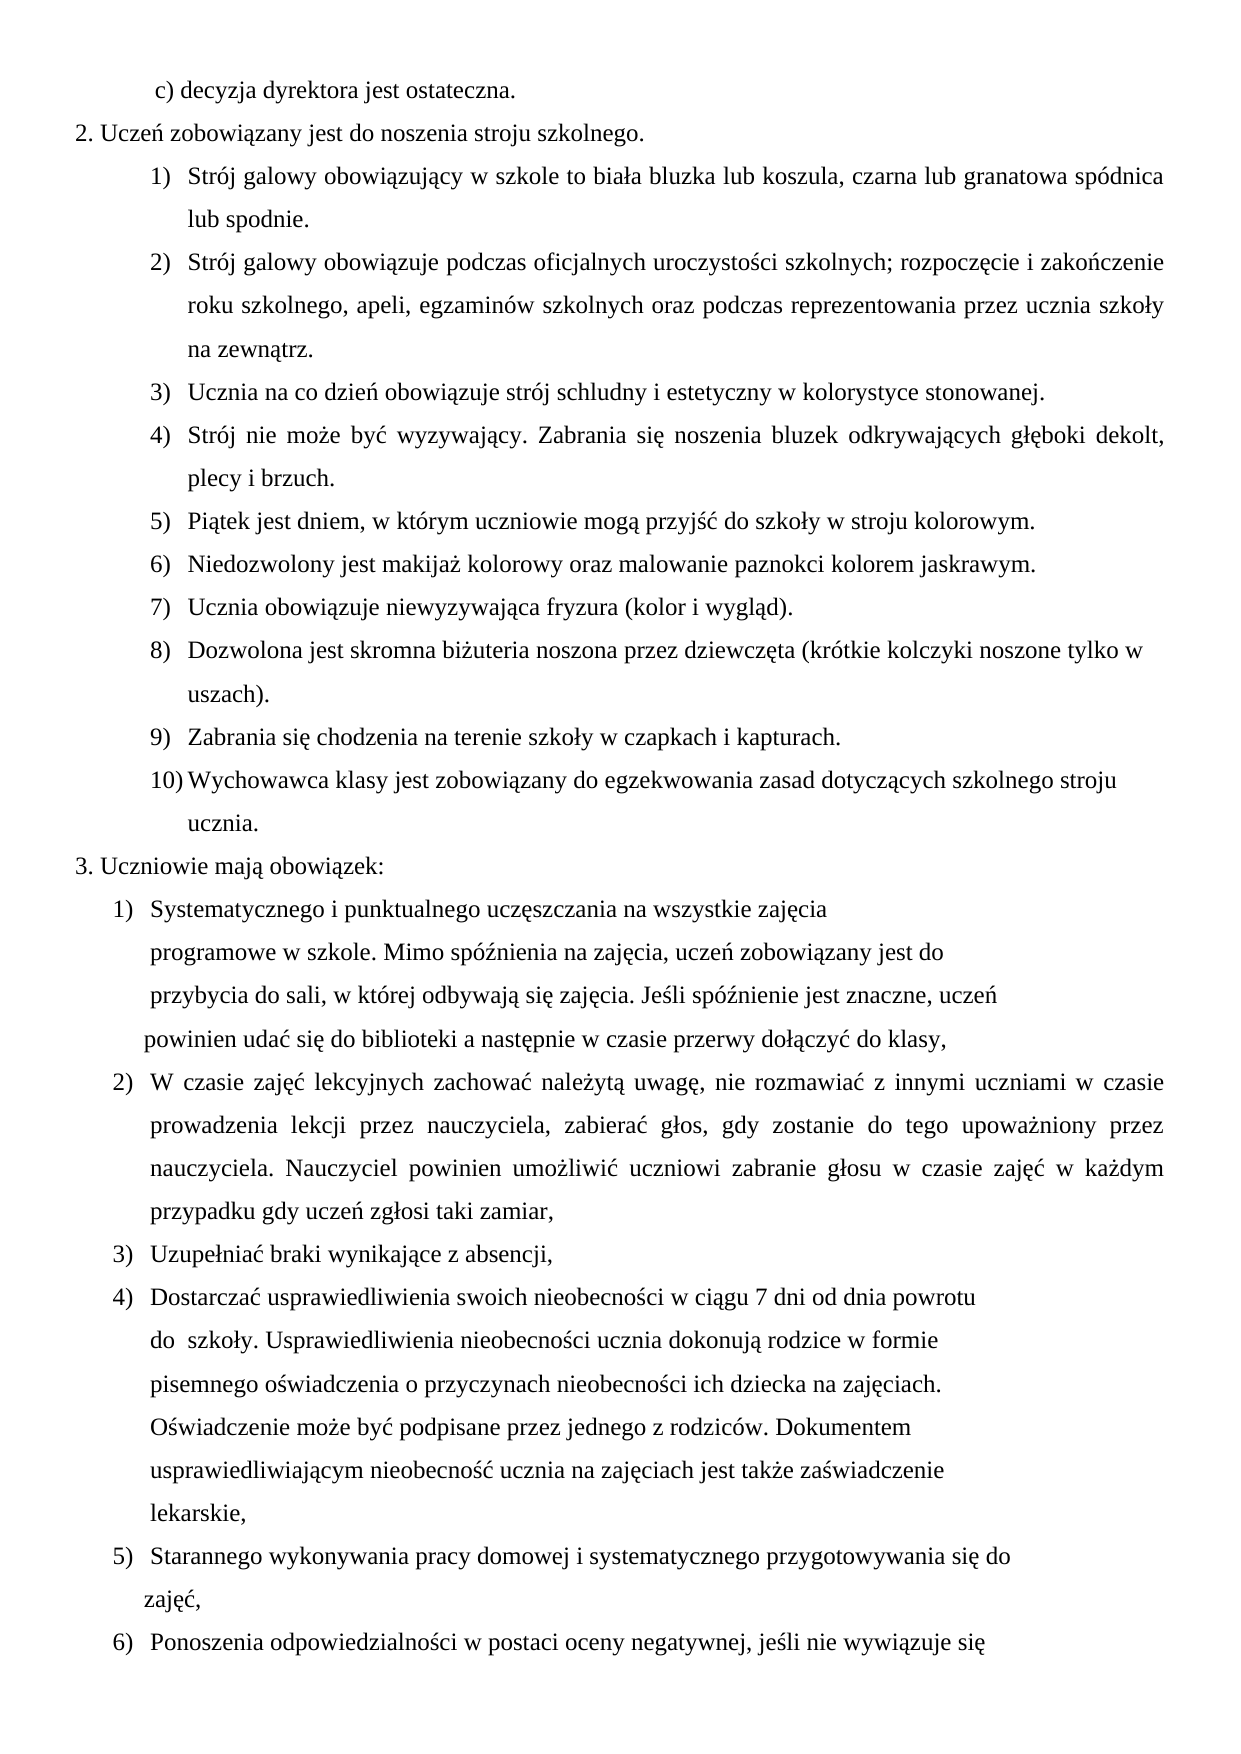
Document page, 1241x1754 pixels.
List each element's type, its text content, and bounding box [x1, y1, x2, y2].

text programowe w szkole. Mimo spóźnienia na zajęcia, uczeń zobowiązany jest do [112, 937, 1165, 966]
list Wychowawca klasy jest zobowiązany do egzekwowania zasad dotyczących szkolnego stroju ucznia. [150, 765, 1165, 837]
list Dozwolona jest skromna biżuteria noszona przez dziewczęta (krótkie kolczyki noszone tylko w uszach). [150, 636, 1165, 707]
list Zabrania się chodzenia na terenie szkoły w czapkach i kapturach. [150, 722, 1165, 751]
list Strój galowy obowiązuje podczas oficjalnych uroczystości szkolnych; rozpoczęcie i zakończenie roku szkolnego, apeli, egzaminów szkolnych oraz podczas reprezentowania przez ucznia szkoły na zewnątrz. [150, 247, 1165, 362]
text lekarskie, [112, 1498, 1165, 1527]
list Ucznia na co dzień obowiązuje strój schludny i estetyczny w kolorystyce stonowanej. [150, 377, 1165, 406]
list W czasie zajęć lekcyjnych zachować należytą uwagę, nie rozmawiać z innymi uczniami w czasie prowadzenia lekcji przez nauczyciela, zabierać głos, gdy zostanie do tego upoważniony przez nauczyciela. Nauczyciel powinien umożliwić uczniowi zabranie głosu w czasie zajęć w każdym przypadku gdy uczeń zgłosi taki zamiar, [112, 1067, 1165, 1225]
list Uzupełniać braki wynikające z absencji, [112, 1239, 1165, 1268]
list Strój galowy obowiązujący w szkole to biała bluzka lub koszula, czarna lub granatowa spódnica lub spodnie. [150, 161, 1165, 233]
list Strój nie może być wyzywający. Zabrania się noszenia bluzek odkrywających głęboki dekolt, plecy i brzuch. [150, 420, 1165, 492]
text usprawiedliwiającym nieobecność ucznia na zajęciach jest także zaświadczenie [112, 1455, 1165, 1484]
list Starannego wykonywania pracy domowej i systematycznego przygotowywania się do [112, 1541, 1165, 1570]
text c) decyzja dyrektora jest ostateczna. [104, 75, 1165, 104]
text do szkoły. Usprawiedliwienia nieobecności ucznia dokonują rodzice w formie [112, 1326, 1165, 1354]
list Ponoszenia odpowiedzialności w postaci oceny negatywnej, jeśli nie wywiązuje się [112, 1627, 1165, 1656]
list Piątek jest dniem, w którym uczniowie mogą przyjść do szkoły w stroju kolorowym. [150, 506, 1165, 535]
list Ucznia obowiązuje niewyzywająca fryzura (kolor i wygląd). [150, 592, 1165, 621]
list Dostarczać usprawiedliwienia swoich nieobecności w ciągu 7 dni od dnia powrotu [112, 1282, 1165, 1311]
text 3. Uczniowie mają obowiązek: [75, 851, 1165, 880]
text powinien udać się do biblioteki a następnie w czasie przerwy dołączyć do klasy, [112, 1024, 1165, 1052]
list Systematycznego i punktualnego uczęszczania na wszystkie zajęcia [112, 894, 1165, 923]
text przybycia do sali, w której odbywają się zajęcia. Jeśli spóźnienie jest znaczne, uczeń [112, 981, 1165, 1009]
text Oświadczenie może być podpisane przez jednego z rodziców. Dokumentem [112, 1412, 1165, 1441]
list Niedozwolony jest makijaż kolorowy oraz malowanie paznokci kolorem jaskrawym. [150, 549, 1165, 578]
text pisemnego oświadczenia o przyczynach nieobecności ich dziecka na zajęciach. [112, 1369, 1165, 1397]
text 2. Uczeń zobowiązany jest do noszenia stroju szkolnego. [75, 118, 1165, 147]
text zajęć, [112, 1584, 1165, 1613]
